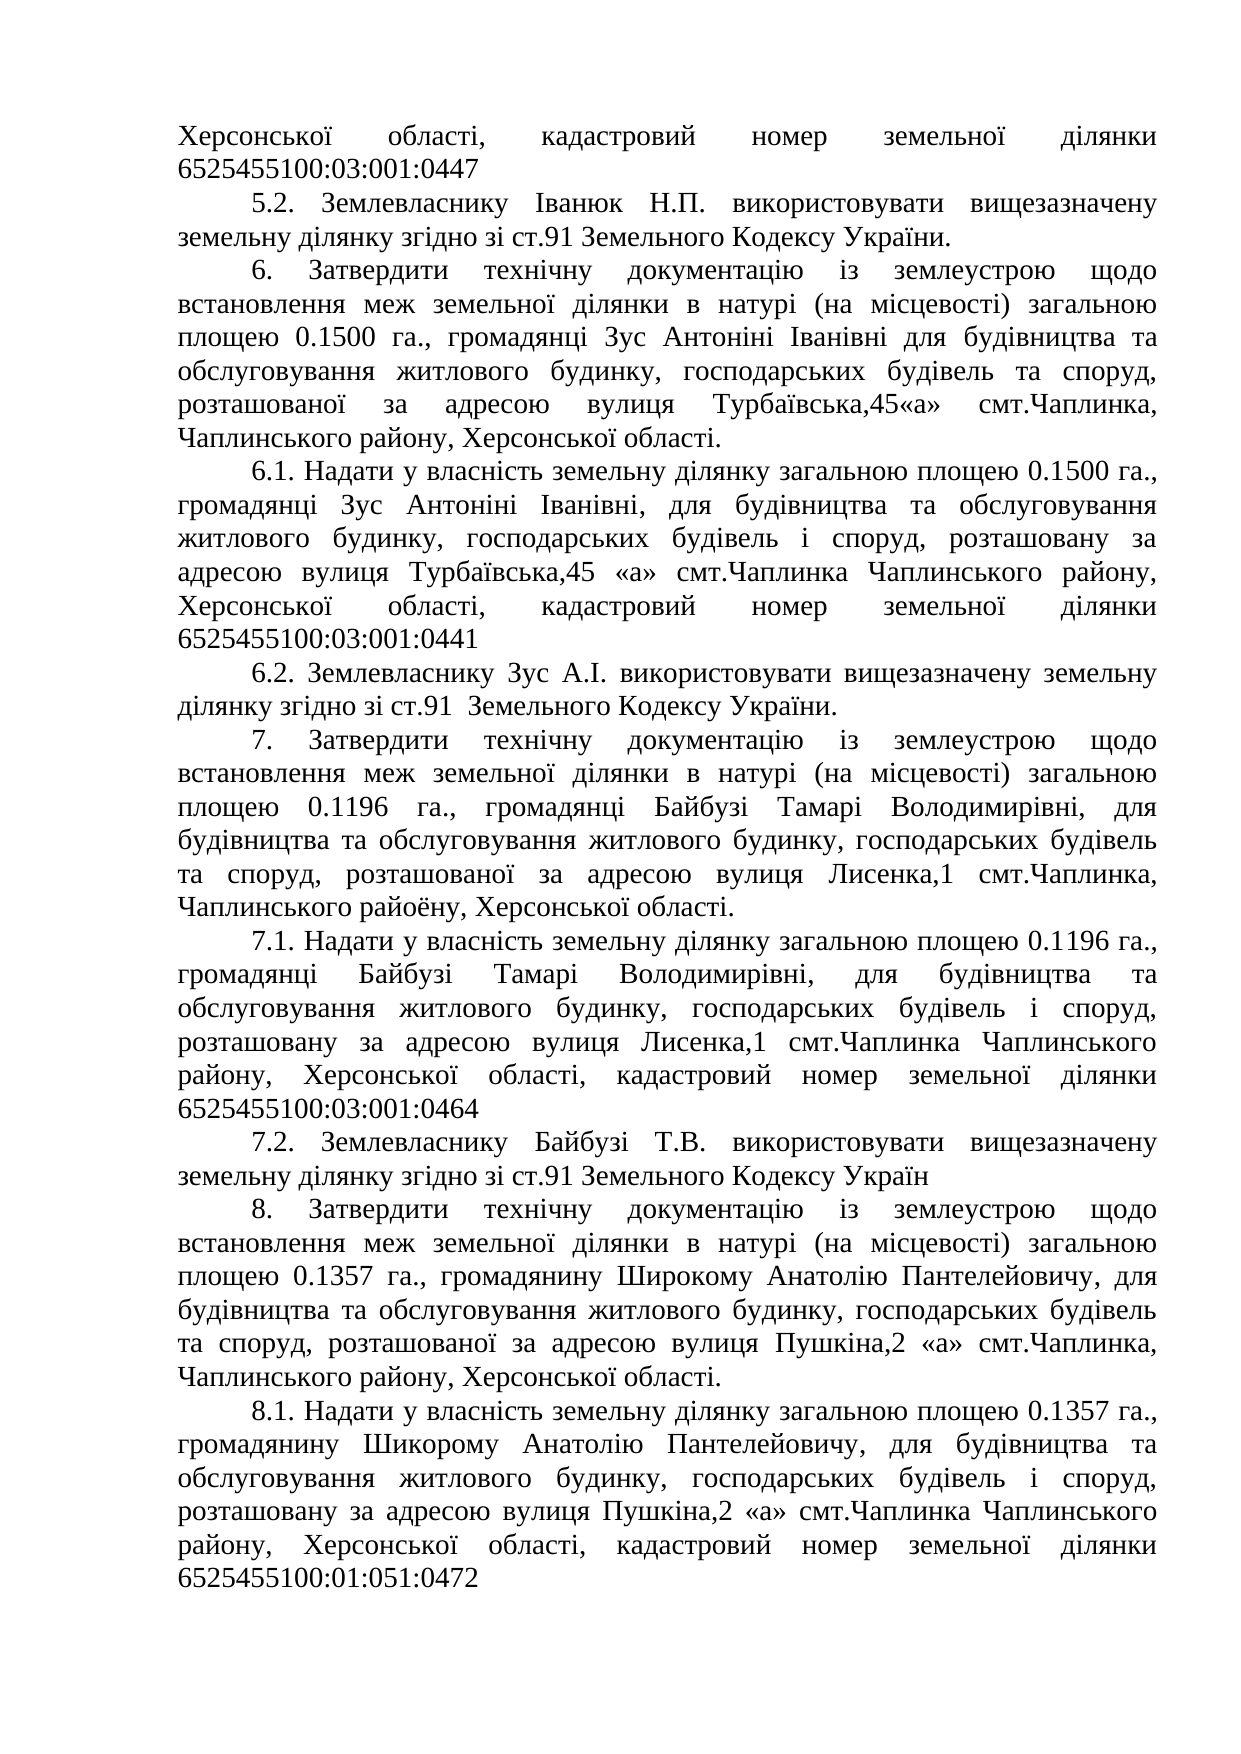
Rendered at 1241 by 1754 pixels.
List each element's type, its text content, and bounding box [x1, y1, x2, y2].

text 7.1. Надати у власність земельну ділянку загальною площею 0.1196 га., громадянці Байбузі Тамарі Володимирівні, для будівництва та обслуговування житлового будинку, господарських будівель і споруд, розташовану за адресою вулиця Лисенка,1 смт.Чаплинка Чаплинського району, Херсонської області, кадастровий номер земельної ділянки 6525455100:03:001:0464 [177, 923, 1158, 1124]
text 7. Затвердити технічну документацію із землеустрою щодо встановлення меж земельної ділянки в натурі (на місцевості) загальною площею 0.1196 га., громадянці Байбузі Тамарі Володимирівні, для будівництва та обслуговування житлового будинку, господарських будівель та споруд, розташованої за адресою вулиця Лисенка,1 смт.Чаплинка, Чаплинського райоёну, Херсонської області. [177, 722, 1158, 923]
text 6.2. Землевласнику Зус А.І. використовувати вищезазначену земельну ділянку згідно зі ст.91 Земельного Кодексу України. [177, 655, 1158, 722]
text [177, 118, 1158, 185]
text 6. Затвердити технічну документацію із землеустрою щодо встановлення меж земельної ділянки в натурі (на місцевості) загальною площею 0.1500 га., громадянці Зус Антоніні Іванівні для будівництва та обслуговування житлового будинку, господарських будівель та споруд, розташованої за адресою вулиця Турбаївська,45«а» смт.Чаплинка, Чаплинського району, Херсонської області. [177, 252, 1158, 453]
text 5.2. Землевласнику Іванюк Н.П. використовувати вищезазначену земельну ділянку згідно зі ст.91 Земельного Кодексу України. [177, 185, 1158, 252]
text 8. Затвердити технічну документацію із землеустрою щодо встановлення меж земельної ділянки в натурі (на місцевості) загальною площею 0.1357 га., громадянину Широкому Анатолію Пантелейовичу, для будівництва та обслуговування житлового будинку, господарських будівель та споруд, розташованої за адресою вулиця Пушкіна,2 «а» смт.Чаплинка, Чаплинського району, Херсонської області. [177, 1191, 1158, 1393]
text 6.1. Надати у власність земельну ділянку загальною площею 0.1500 га., громадянці Зус Антоніні Іванівні, для будівництва та обслуговування житлового будинку, господарських будівель і споруд, розташовану за адресою вулиця Турбаївська,45 «а» смт.Чаплинка Чаплинського району, Херсонської області, кадастровий номер земельної ділянки 6525455100:03:001:0441 [177, 453, 1158, 655]
text 7.2. Землевласнику Байбузі Т.В. використовувати вищезазначену земельну ділянку згідно зі ст.91 Земельного Кодексу Україн [177, 1124, 1158, 1191]
text 8.1. Надати у власність земельну ділянку загальною площею 0.1357 га., громадянину Шикорому Анатолію Пантелейовичу, для будівництва та обслуговування житлового будинку, господарських будівель і споруд, розташовану за адресою вулиця Пушкіна,2 «а» смт.Чаплинка Чаплинського району, Херсонської області, кадастровий номер земельної ділянки 6525455100:01:051:0472 [177, 1393, 1158, 1594]
